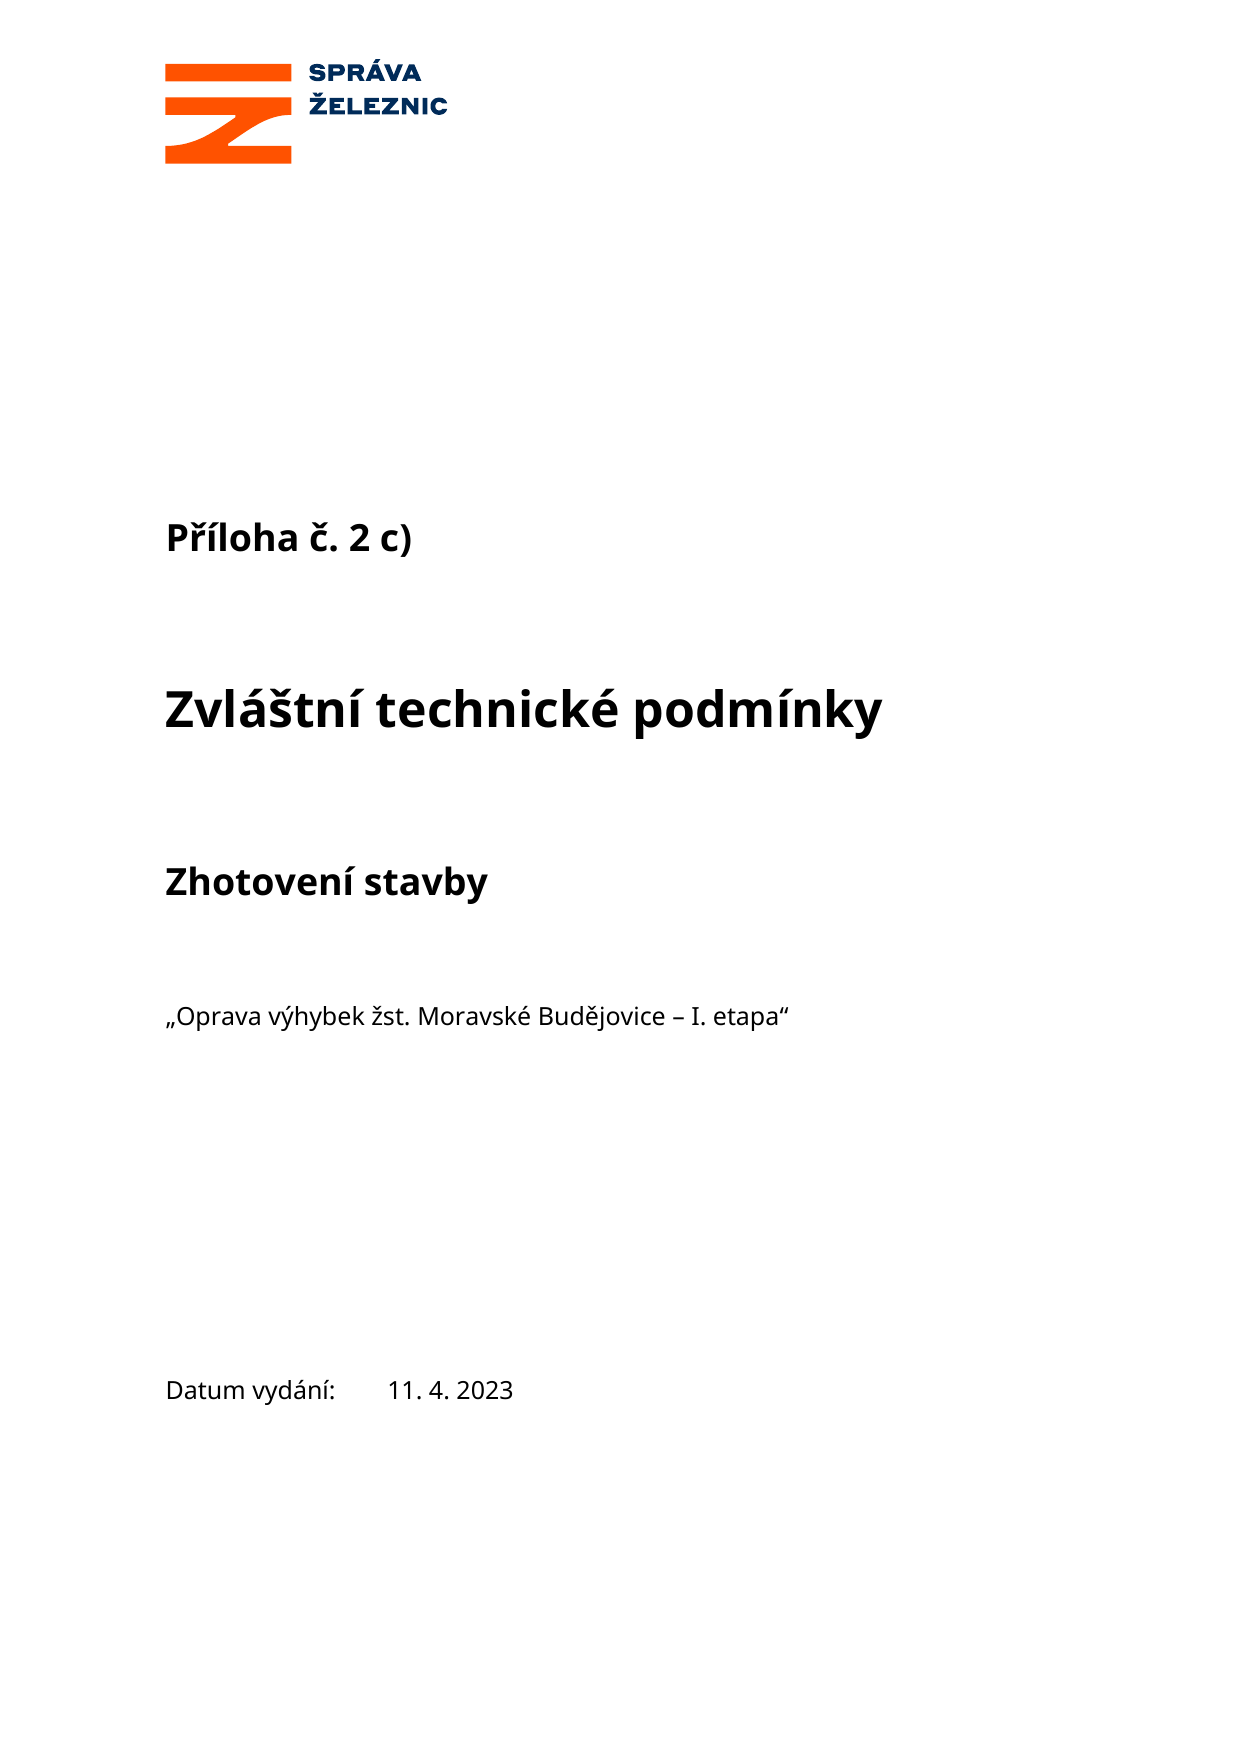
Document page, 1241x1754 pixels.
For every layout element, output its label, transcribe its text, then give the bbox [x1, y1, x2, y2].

text Zhotovení stavby [165, 855, 1075, 906]
text Příloha č. 2 c) [165, 512, 1075, 563]
text Zvláštní technické podmínky [165, 674, 1075, 742]
text Datum vydání: 11. 4. 2023 [165, 1373, 1075, 1407]
